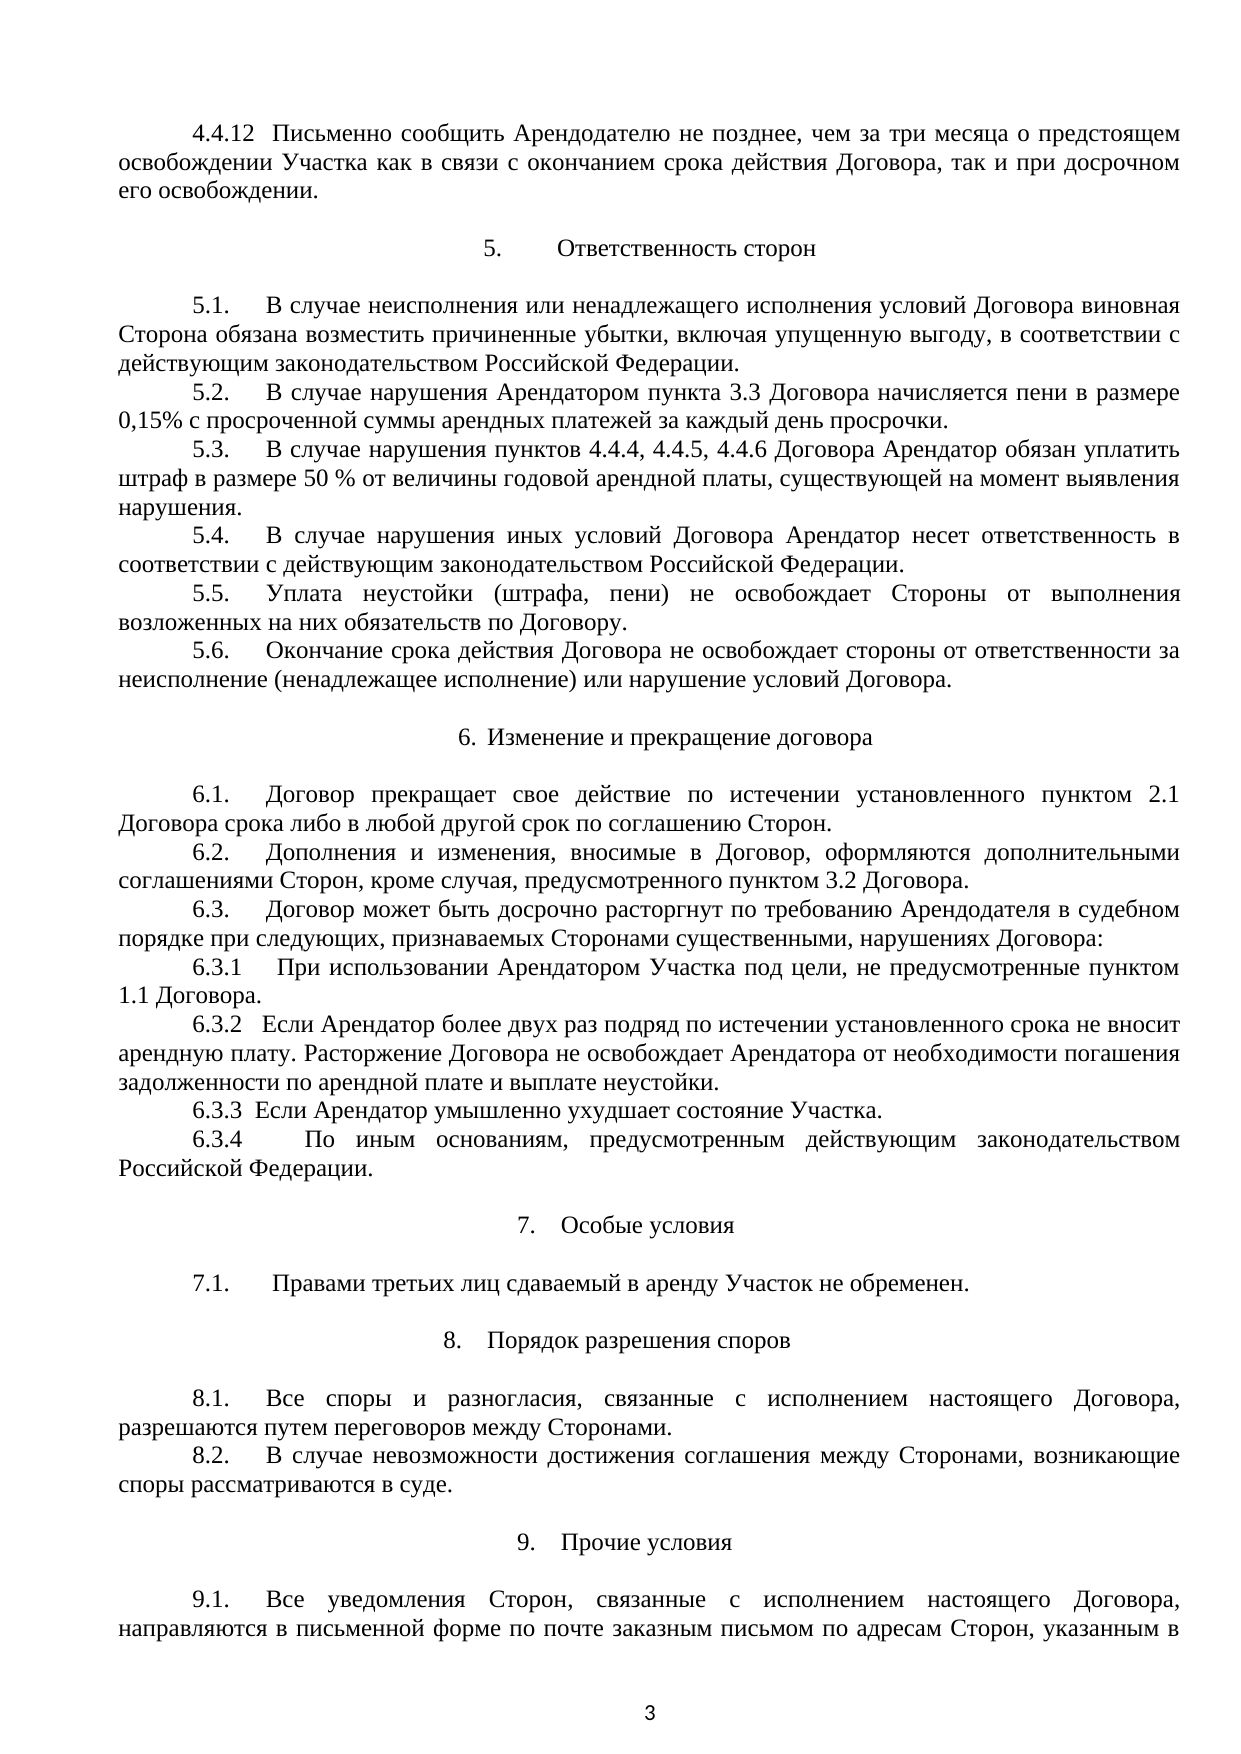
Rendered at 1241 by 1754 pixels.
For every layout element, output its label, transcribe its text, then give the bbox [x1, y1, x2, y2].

list В случае неисполнения или ненадлежащего исполнения условий Договора виновная Сторона обязана возместить причиненные убытки, включая упущенную выгоду, в соответствии с действующим законодательством Российской Федерации. [118, 291, 1181, 377]
list 6.3.4 По иным основаниям, предусмотренным действующим законодательством Российской Федерации. [118, 1124, 1181, 1182]
list Ответственность сторон [118, 233, 1181, 262]
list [118, 1584, 1181, 1642]
list 6.3.2 Если Арендатор более двух раз подряд по истечении установленного срока не вносит арендную плату. Расторжение Договора не освобождает Арендатора от необходимости погашения задолженности по арендной плате и выплате неустойки. [118, 1009, 1181, 1096]
list В случае нарушения пунктов 4.4.4, 4.4.5, 4.4.6 Договора Арендатор обязан уплатить штраф в размере 50 % от величины годовой арендной платы, существующей на момент выявления нарушения. [118, 434, 1181, 521]
list Изменение и прекращение договора [458, 722, 1181, 751]
list Особые условия [517, 1211, 1181, 1239]
list Правами третьих лиц сдаваемый в аренду Участок не обременен. [118, 1268, 1181, 1297]
list Договор прекращает свое действие по истечении установленного пунктом 2.1 Договора срока либо в любой другой срок по соглашению Сторон. [118, 779, 1181, 837]
list Уплата неустойки (штрафа, пени) не освобождает Стороны от выполнения возложенных на них обязательств по Договору. [118, 578, 1181, 636]
list 6.3.1 При использовании Арендатором Участка под цели, не предусмотренные пунктом 1.1 Договора. [118, 952, 1181, 1009]
list Прочие условия [517, 1527, 1181, 1556]
list Дополнения и изменения, вносимые в Договор, оформляются дополнительными соглашениями Сторон, кроме случая, предусмотренного пунктом 3.2 Договора. [118, 837, 1181, 894]
list Договор может быть досрочно расторгнут по требованию Арендодателя в судебном порядке при следующих, признаваемых Сторонами существенными, нарушениях Договора: [118, 894, 1181, 952]
list В случае невозможности достижения соглашения между Сторонами, возникающие споры рассматриваются в суде. [118, 1441, 1181, 1498]
list 6.3.3 Если Арендатор умышленно ухудшает состояние Участка. [118, 1096, 1181, 1124]
list Порядок разрешения споров [443, 1326, 1181, 1354]
list В случае нарушения иных условий Договора Арендатор несет ответственность в соответствии с действующим законодательством Российской Федерации. [118, 521, 1181, 578]
text 4.4.12 Письменно сообщить Арендодателю не позднее, чем за три месяца о предстоящем освобождении Участка как в связи с окончанием срока действия Договора, так и при досрочном его освобождении. [118, 118, 1181, 204]
list В случае нарушения Арендатором пункта 3.3 Договора начисляется пени в размере 0,15% с просроченной суммы арендных платежей за каждый день просрочки. [118, 377, 1181, 434]
list Все споры и разногласия, связанные с исполнением настоящего Договора, разрешаются путем переговоров между Сторонами. [118, 1383, 1181, 1441]
list Окончание срока действия Договора не освобождает стороны от ответственности за неисполнение (ненадлежащее исполнение) или нарушение условий Договора. [118, 636, 1181, 693]
